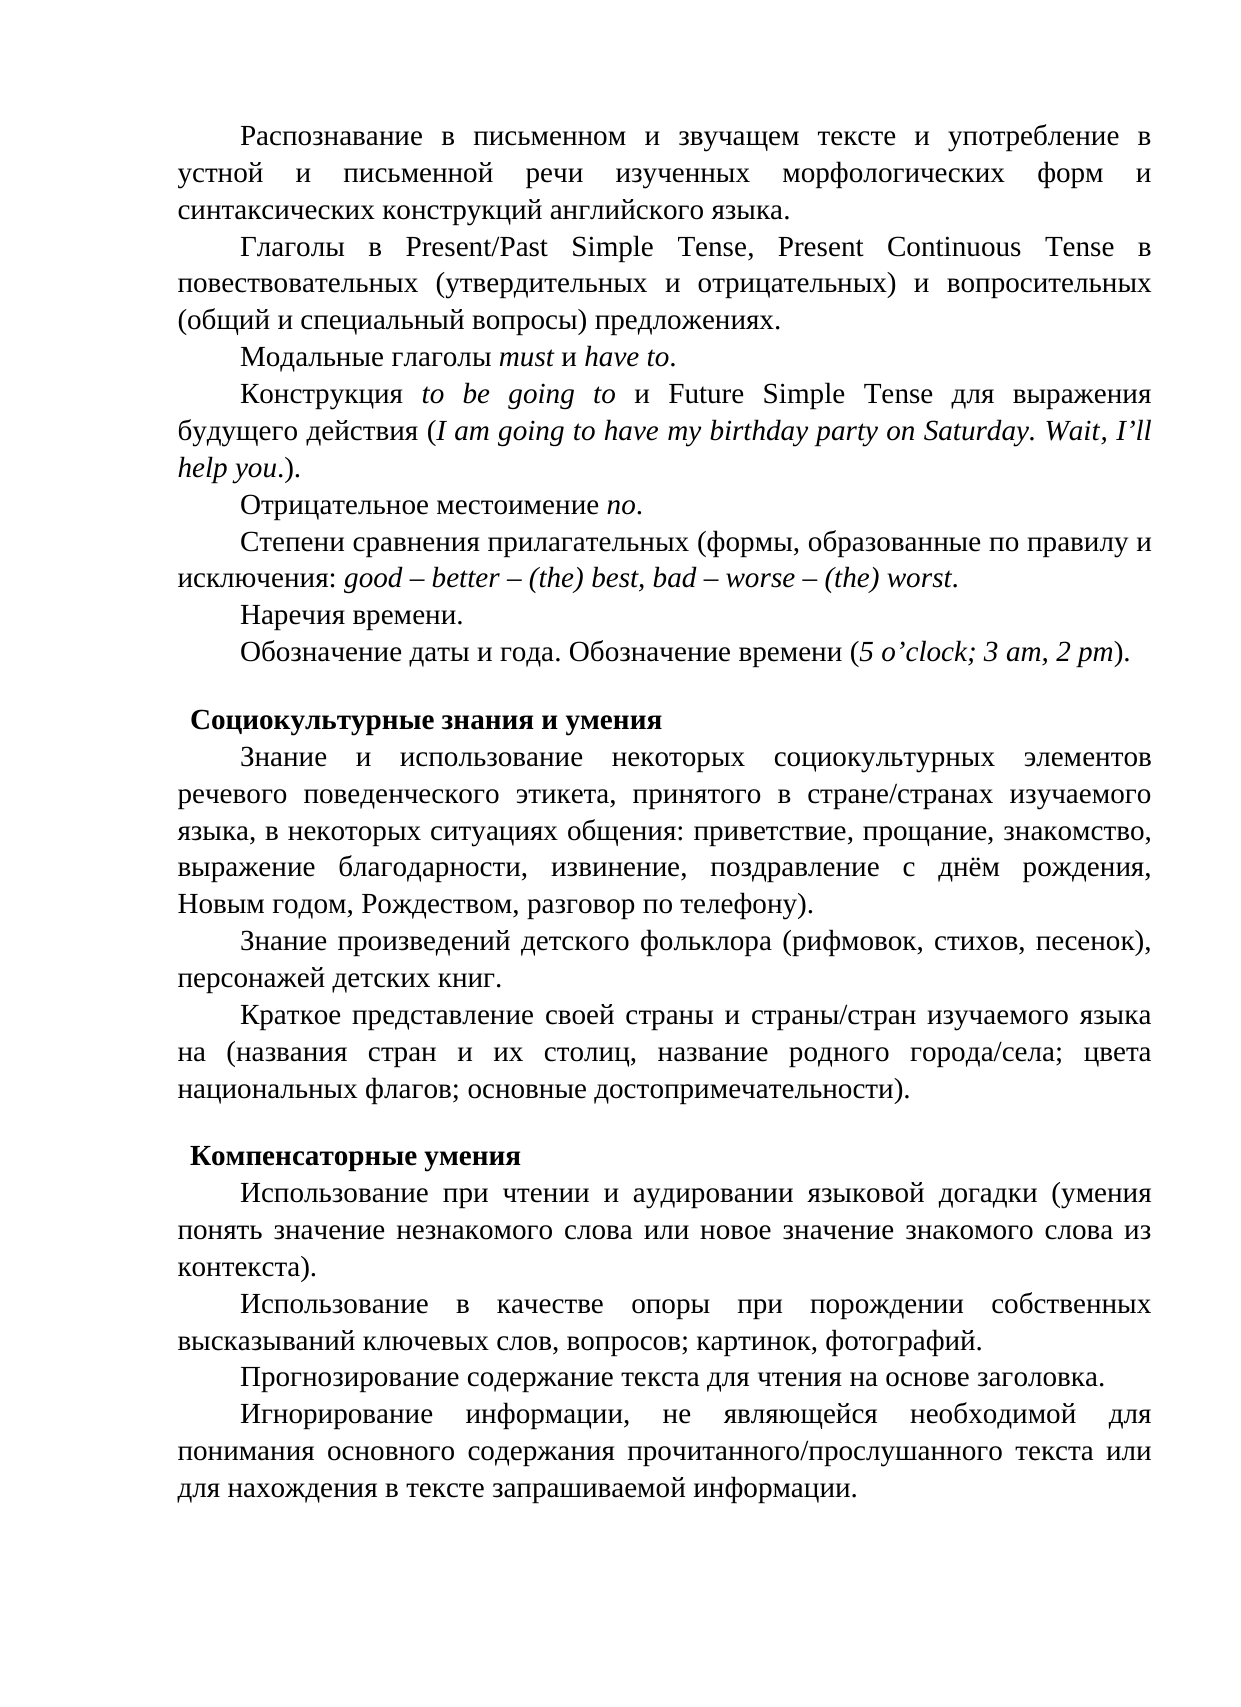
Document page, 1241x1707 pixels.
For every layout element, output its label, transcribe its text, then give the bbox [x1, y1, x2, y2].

text Социокультурные знания и умения [190, 702, 1152, 736]
text Краткое представление своей страны и страны/стран изучаемого языка на (названия стран и их столиц, название родного города/села; цвета национальных флагов; основные достопримечательности). [177, 997, 1152, 1104]
text Знание и использование некоторых социокультурных элементов речевого поведенческого этикета, принятого в стране/странах изучаемого языка, в некоторых ситуациях общения: приветствие, прощание, знакомство, выражение благодарности, извинение, поздравление с днём рождения, Новым годом, Рождеством, разговор по телефону). [177, 739, 1152, 920]
text Глаголы в Present/Past Simple Tense, Present Continuous Tense в повествовательных (утвердительных и отрицательных) и вопросительных (общий и специальный вопросы) предложениях. [177, 229, 1152, 336]
text Степени сравнения прилагательных (формы, образованные по правилу и исключения: good – better – (the) best, bad – worse – (the) worst. [177, 524, 1152, 594]
text Обозначение даты и года. Обозначение времени (5 o’clock; 3 am, 2 pm). [177, 634, 1152, 668]
text Компенсаторные умения [190, 1138, 1152, 1172]
text Использование в качестве опоры при порождении собственных высказываний ключевых слов, вопросов; картинок, фотографий. [177, 1286, 1152, 1356]
text Наречия времени. [177, 597, 1152, 631]
text Прогнозирование содержание текста для чтения на основе заголовка. [177, 1359, 1152, 1393]
text Игнорирование информации, не являющейся необходимой для понимания основного содержания прочитанного/прослушанного текста или для нахождения в тексте запрашиваемой информации. [177, 1396, 1152, 1504]
text Знание произведений детского фольклора (рифмовок, стихов, песенок), персонажей детских книг. [177, 923, 1152, 994]
text Использование при чтении и аудировании языковой догадки (умения понять значение незнакомого слова или новое значение знакомого слова из контекста). [177, 1175, 1152, 1282]
text Модальные глаголы must и have to. [177, 339, 1152, 373]
text Распознавание в письменном и звучащем тексте и употребление в устной и письменной речи изученных морфологических форм и синтаксических конструкций английского языка. [177, 118, 1152, 225]
text Конструкция to be going to и Future Simple Tense для выражения будущего действия (I am going to have my birthday party on Saturday. Wait, I’ll help you.). [177, 376, 1152, 483]
text Отрицательное местоимение no. [177, 487, 1152, 520]
